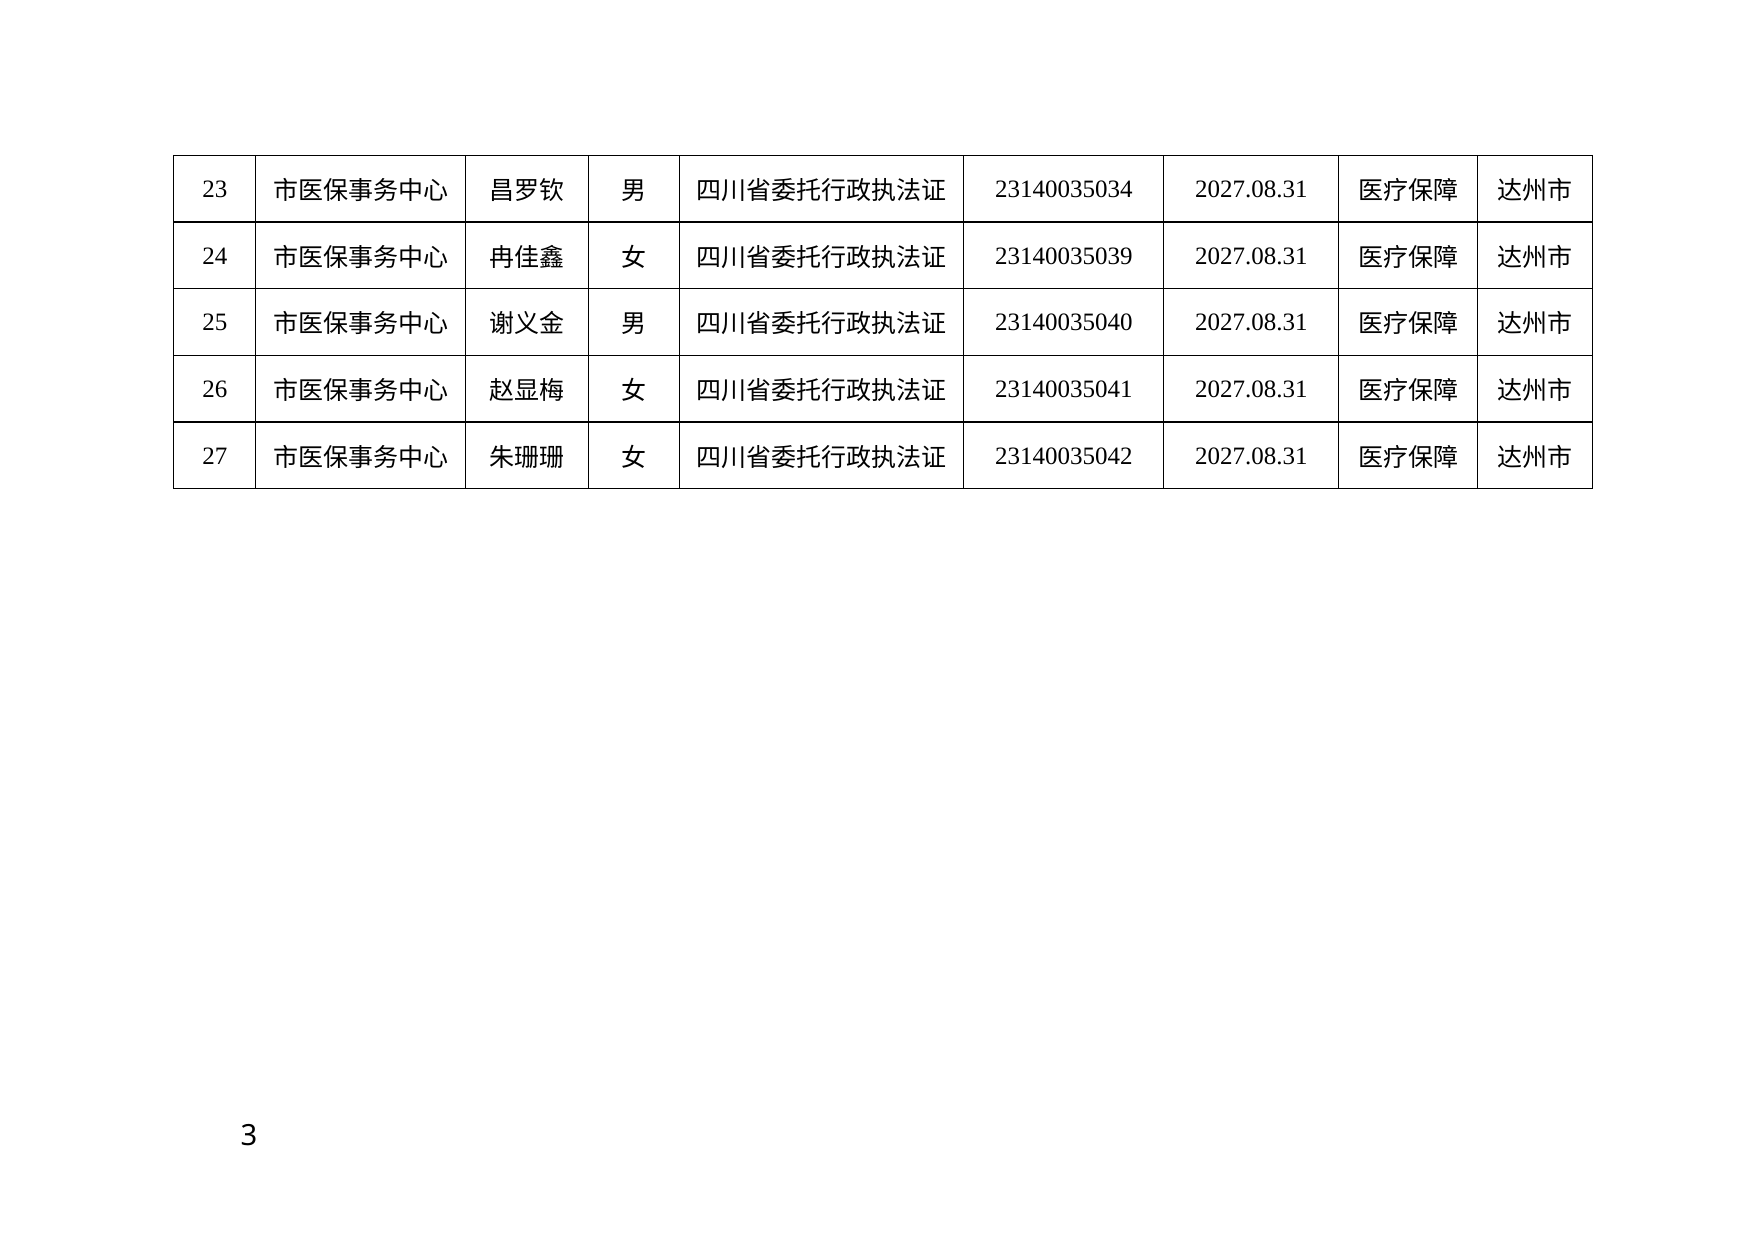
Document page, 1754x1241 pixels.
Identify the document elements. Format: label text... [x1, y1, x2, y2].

table_cell 23140035042 [964, 423, 1163, 488]
table_cell 四川省委托行政执法证 [680, 156, 963, 221]
table_cell 达州市 [1478, 156, 1592, 221]
table_cell 2027.08.31 [1164, 289, 1338, 355]
table_cell 达州市 [1478, 356, 1592, 421]
table_cell 达州市 [1478, 289, 1592, 355]
table_cell 医疗保障 [1339, 356, 1477, 421]
table_cell 23 [174, 156, 255, 221]
table_cell 女 [589, 356, 679, 421]
table_cell 23140035039 [964, 223, 1163, 288]
table_cell 达州市 [1478, 223, 1592, 288]
table_cell 2027.08.31 [1164, 223, 1338, 288]
table_cell 23140035034 [964, 156, 1163, 221]
table_cell 赵显梅 [466, 356, 588, 421]
table_cell 医疗保障 [1339, 223, 1477, 288]
table_cell 四川省委托行政执法证 [680, 423, 963, 488]
table_cell 女 [589, 223, 679, 288]
table_cell 昌罗钦 [466, 156, 588, 221]
table_cell 四川省委托行政执法证 [680, 289, 963, 355]
table_cell 朱珊珊 [466, 423, 588, 488]
table_cell 市医保事务中心 [256, 356, 465, 421]
table_cell 达州市 [1478, 423, 1592, 488]
table_cell 23140035040 [964, 289, 1163, 355]
table_cell 医疗保障 [1339, 289, 1477, 355]
table_cell 谢义金 [466, 289, 588, 355]
table_cell 冉佳鑫 [466, 223, 588, 288]
table_cell 2027.08.31 [1164, 423, 1338, 488]
table_cell 男 [589, 289, 679, 355]
table_cell 2027.08.31 [1164, 156, 1338, 221]
table_cell 四川省委托行政执法证 [680, 356, 963, 421]
table_cell 市医保事务中心 [256, 289, 465, 355]
table_cell 23140035041 [964, 356, 1163, 421]
table_cell 市医保事务中心 [256, 223, 465, 288]
table_cell 四川省委托行政执法证 [680, 223, 963, 288]
table_cell 医疗保障 [1339, 156, 1477, 221]
table_cell 25 [174, 289, 255, 355]
table_cell 市医保事务中心 [256, 156, 465, 221]
table_cell 市医保事务中心 [256, 423, 465, 488]
table_cell 27 [174, 423, 255, 488]
table_cell 女 [589, 423, 679, 488]
table_cell 2027.08.31 [1164, 356, 1338, 421]
table_cell 男 [589, 156, 679, 221]
table_cell 医疗保障 [1339, 423, 1477, 488]
table_cell 24 [174, 223, 255, 288]
table_cell 26 [174, 356, 255, 421]
